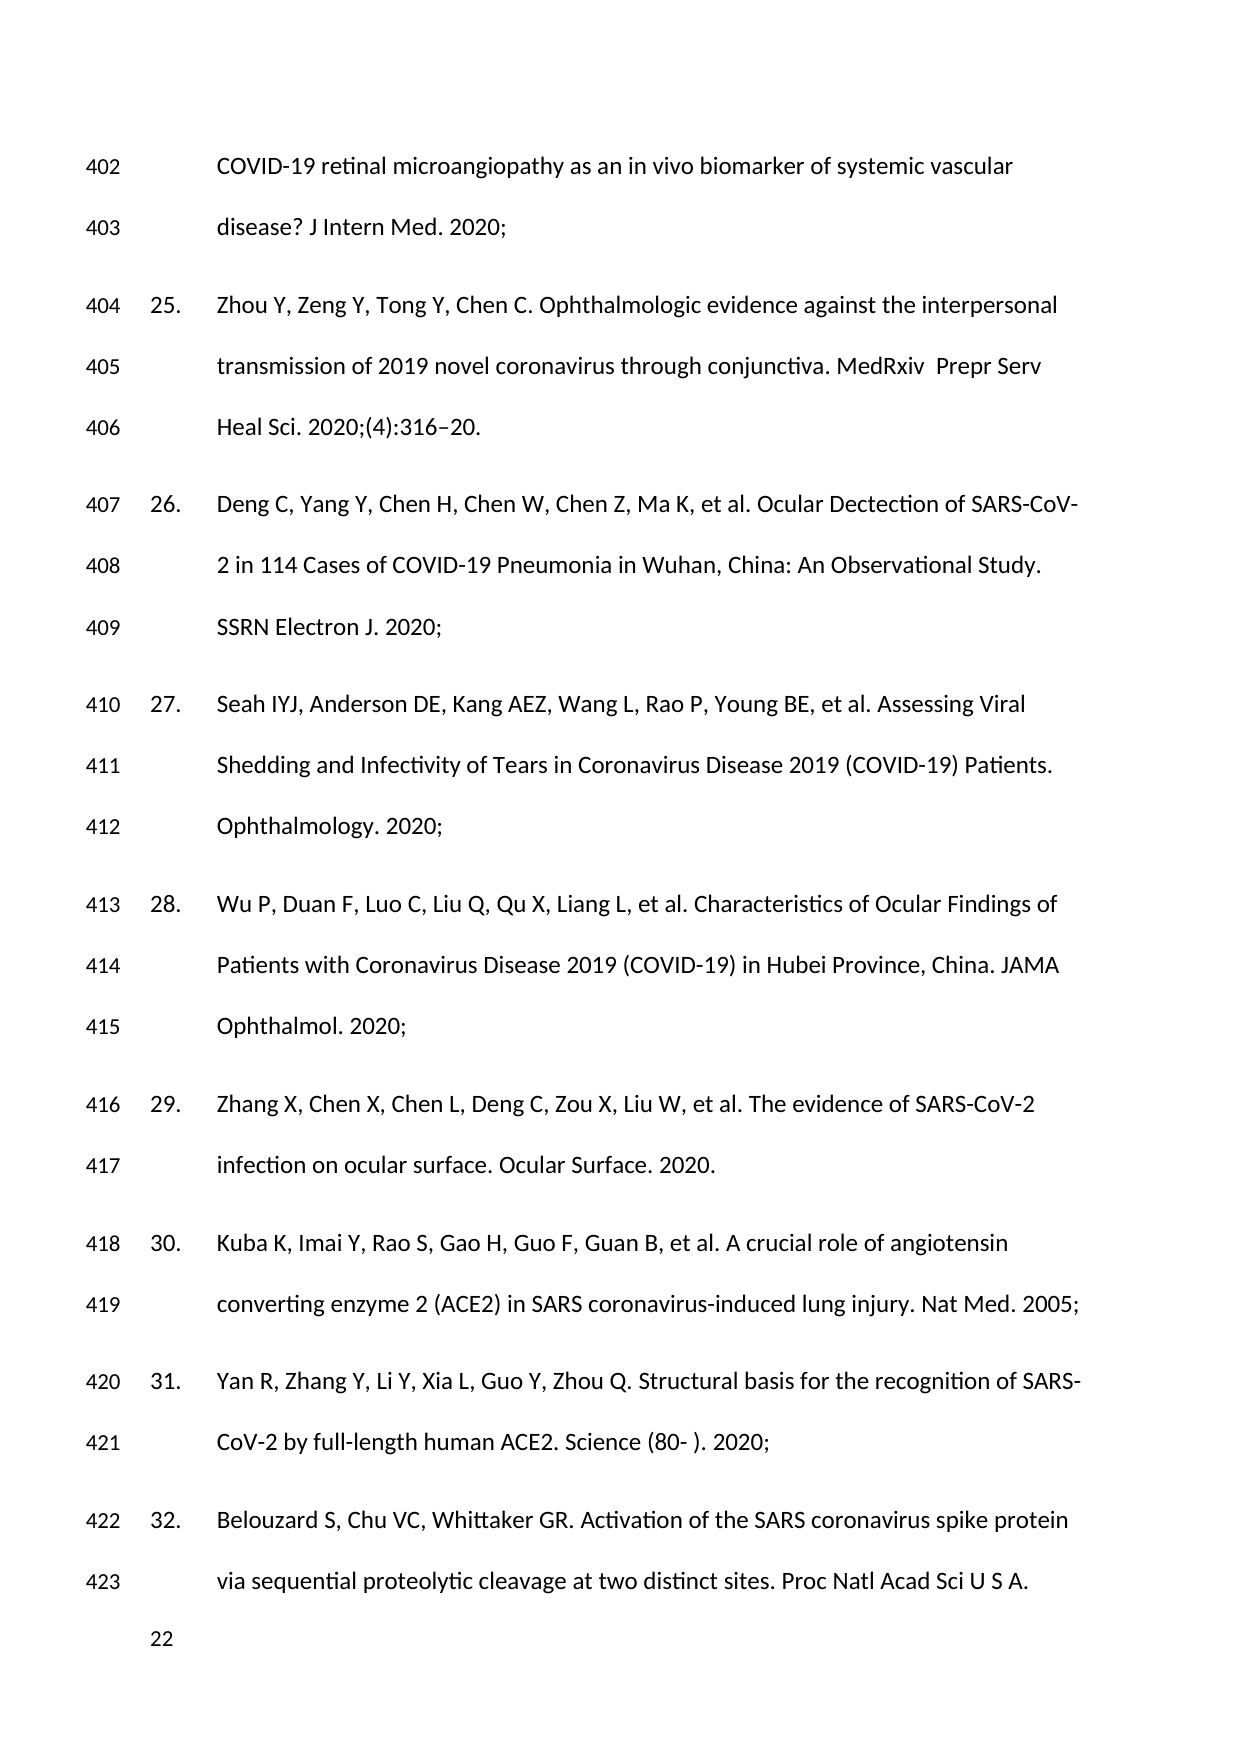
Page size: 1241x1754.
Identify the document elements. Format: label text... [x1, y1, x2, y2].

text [150, 1504, 1090, 1596]
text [150, 150, 1090, 242]
text 27. Seah IYJ, Anderson DE, Kang AEZ, Wang L, Rao P, Young BE, et al. Assessing Viral Shedding and Infectivity of Tears in Coronavirus Disease 2019 (COVID-19) Patients. Ophthalmology. 2020; [150, 688, 1090, 841]
text 28. Wu P, Duan F, Luo C, Liu Q, Qu X, Liang L, et al. Characteristics of Ocular Findings of Patients with Coronavirus Disease 2019 (COVID-19) in Hubei Province, China. JAMA Ophthalmol. 2020; [150, 888, 1090, 1041]
text 29. Zhang X, Chen X, Chen L, Deng C, Zou X, Liu W, et al. The evidence of SARS-CoV-2 infection on ocular surface. Ocular Surface. 2020. [150, 1088, 1090, 1179]
text 25. Zhou Y, Zeng Y, Tong Y, Chen C. Ophthalmologic evidence against the interpersonal transmission of 2019 novel coronavirus through conjunctiva. MedRxiv Prepr Serv Heal Sci. 2020;(4):316–20. [150, 289, 1090, 441]
text 30. Kuba K, Imai Y, Rao S, Gao H, Guo F, Guan B, et al. A crucial role of angiotensin converting enzyme 2 (ACE2) in SARS coronavirus-induced lung injury. Nat Med. 2005; [150, 1227, 1090, 1318]
text 26. Deng C, Yang Y, Chen H, Chen W, Chen Z, Ma K, et al. Ocular Dectection of SARS-CoV-2 in 114 Cases of COVID-19 Pneumonia in Wuhan, China: An Observational Study. SSRN Electron J. 2020; [150, 488, 1090, 641]
text 31. Yan R, Zhang Y, Li Y, Xia L, Guo Y, Zhou Q. Structural basis for the recognition of SARS-CoV-2 by full-length human ACE2. Science (80- ). 2020; [150, 1365, 1090, 1457]
